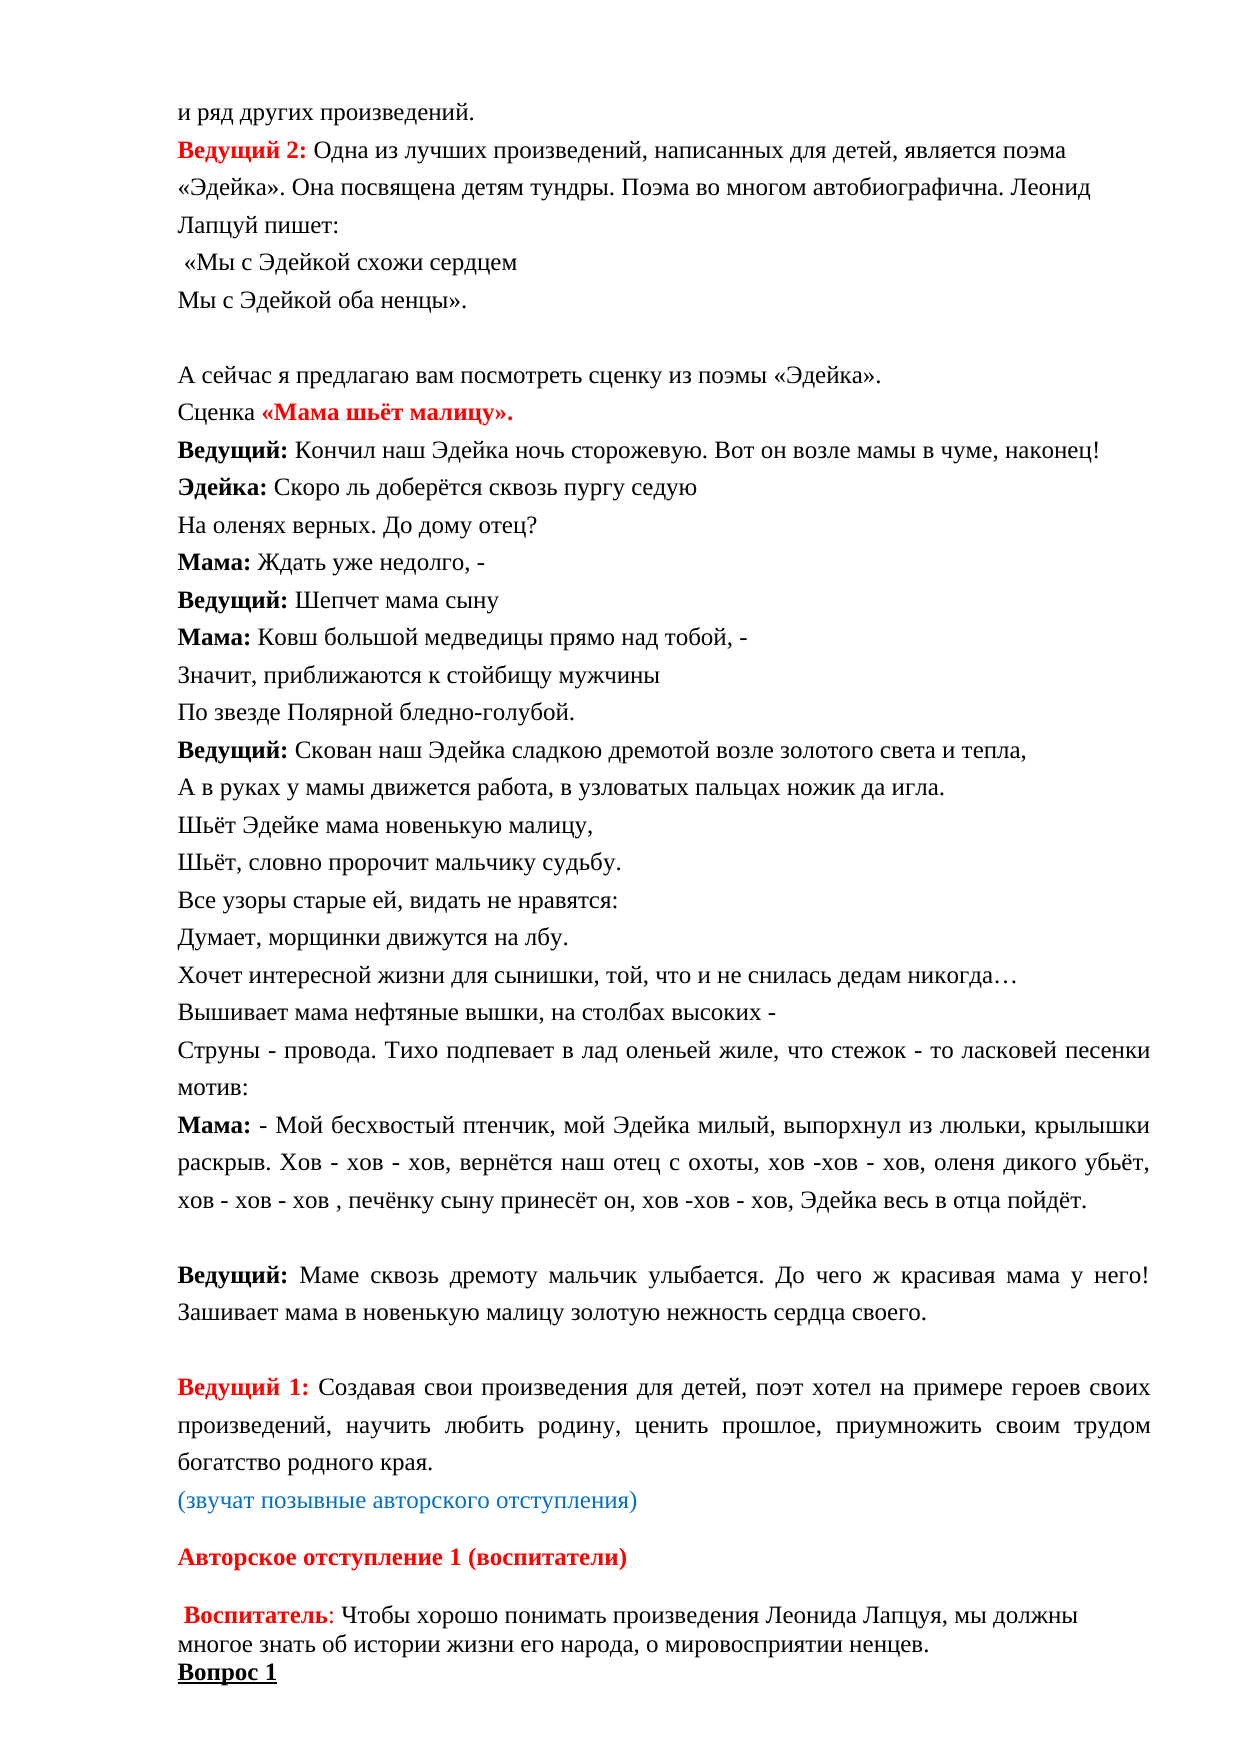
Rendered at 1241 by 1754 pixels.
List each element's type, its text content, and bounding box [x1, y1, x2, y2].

text Шьёт Эдейке мама новенькую малицу, [177, 801, 1152, 839]
text Сценка «Мама шьёт малицу». [177, 389, 1152, 426]
text Хочет интересной жизни для сынишки, той, что и не снилась дедам никогда… [177, 951, 1152, 989]
text Мама: - Мой бесхвостый птенчик, мой Эдейка милый, выпорхнул из люльки, крылышки раскрыв. Хов - хов - хов, вернётся наш отец с охоты, хов -хов - хов, оленя дикого убьёт, хов - хов - хов , печёнку сыну принесёт он, хов -хов - хов, Эдейка весь в отца пойдёт. [177, 1101, 1152, 1214]
text Струны - провода. Тихо подпевает в лад оленьей жиле, что стежок - то ласковей песенки мотив: [177, 1026, 1152, 1101]
text Все узоры старые ей, видать не нравятся: [177, 876, 1152, 914]
text По звезде Полярной бледно-голубой. [177, 689, 1152, 726]
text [177, 1571, 1152, 1686]
text (звучат позывные авторского отступления) [177, 1476, 1152, 1514]
text Авторское отступление 1 (воспитатели) [177, 1514, 1152, 1571]
text На оленях верных. До дому отец? [177, 501, 1152, 539]
text и ряд других произведений. Ведущий 2: Одна из лучших произведений, написанных для детей, является поэма «Эдейка». Она посвящена детям тундры. Поэма во многом автобиографична. Леонид Лапцуй пишет: [177, 89, 1152, 239]
text Ведущий: Кончил наш Эдейка ночь сторожевую. Вот он возле мамы в чуме, наконец! [177, 426, 1152, 464]
text Шьёт, словно пророчит мальчику судьбу. [177, 839, 1152, 876]
text Значит, приближаются к стойбищу мужчины [177, 651, 1152, 689]
text Ведущий 1: Создавая свои произведения для детей, поэт хотел на примере героев своих произведений, научить любить родину, ценить прошлое, приумножить своим трудом богатство родного края. [177, 1364, 1152, 1476]
text Эдейка: Скоро ль доберётся сквозь пургу седую [177, 464, 1152, 501]
text А сейчас я предлагаю вам посмотреть сценку из поэмы «Эдейка». [177, 351, 1152, 389]
text Ведущий: Маме сквозь дремоту мальчик улыбается. До чего ж красивая мама у него! Зашивает мама в новенькую малицу золотую нежность сердца своего. [177, 1251, 1152, 1326]
text Мама: Ковш большой медведицы прямо над тобой, - [177, 614, 1152, 651]
text «Мы с Эдейкой схожи сердцем [177, 239, 1152, 276]
text А в руках у мамы движется работа, в узловатых пальцах ножик да игла. [177, 764, 1152, 801]
text Вышивает мама нефтяные вышки, на столбах высоких - [177, 989, 1152, 1026]
text Мы с Эдейкой оба ненцы». [177, 276, 1152, 314]
text Думает, морщинки движутся на лбу. [177, 914, 1152, 951]
text Ведущий: Скован наш Эдейка сладкою дремотой возле золотого света и тепла, [177, 726, 1152, 764]
text Мама: Ждать уже недолго, - [177, 539, 1152, 576]
text Ведущий: Шепчет мама сыну [177, 576, 1152, 614]
